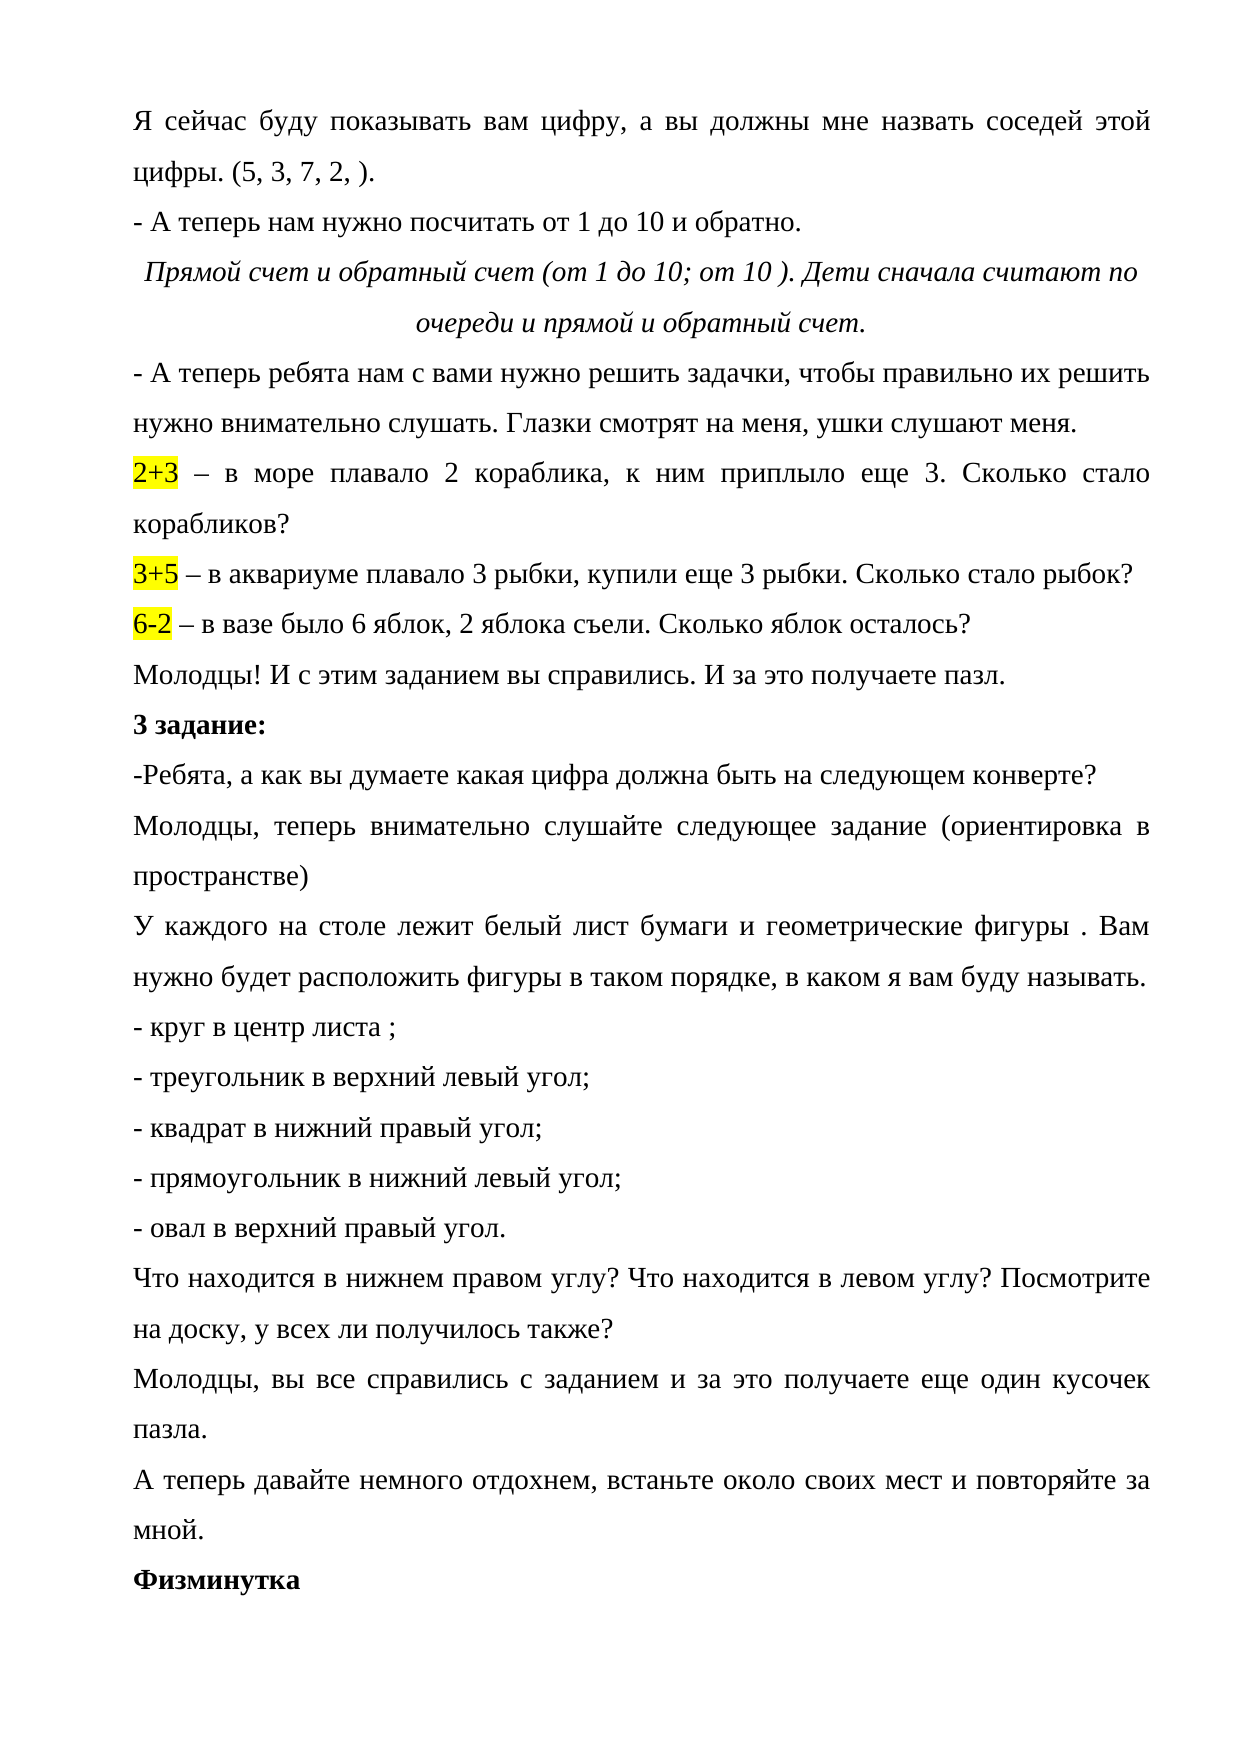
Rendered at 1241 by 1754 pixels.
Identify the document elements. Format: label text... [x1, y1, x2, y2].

text Прямой счет и обратный счет (от 1 до 10; от 10 ). Дети сначала считают по очереди и прямой и обратный счет. [133, 254, 1152, 338]
text Молодцы, теперь внимательно слушайте следующее задание (ориентировка в пространстве) [133, 808, 1152, 892]
text - А теперь нам нужно посчитать от 1 до 10 и обратно. [133, 204, 1152, 238]
text - круг в центр листа ; [133, 1009, 1152, 1043]
text Я сейчас буду показывать вам цифру, а вы должны мне назвать соседей этой цифры. (5, 3, 7, 2, ). [133, 103, 1152, 187]
text А теперь давайте немного отдохнем, встаньте около своих мест и повторяйте за мной. [133, 1462, 1152, 1546]
text 6-2 – в вазе было 6 яблок, 2 яблока съели. Сколько яблок осталось? [172, 607, 1152, 640]
text Что находится в нижнем правом углу? Что находится в левом углу? Посмотрите на доску, у всех ли получилось также? [133, 1261, 1152, 1344]
text Физминутка [133, 1562, 1152, 1596]
text 2+3 – в море плавало 2 кораблика, к ним приплыло еще 3. Сколько стало корабликов? [133, 456, 1152, 539]
text У каждого на столе лежит белый лист бумаги и геометрические фигуры . Вам нужно будет расположить фигуры в таком порядке, в каком я вам буду называть. [133, 908, 1152, 992]
text - прямоугольник в нижний левый угол; [133, 1160, 1152, 1193]
text - треугольник в верхний левый угол; [133, 1059, 1152, 1093]
text -Ребята, а как вы думаете какая цифра должна быть на следующем конверте? [133, 757, 1152, 791]
text - овал в верхний правый угол. [133, 1210, 1152, 1244]
text 3+5 – в аквариуме плавало 3 рыбки, купили еще 3 рыбки. Сколько стало рыбок? [178, 556, 1152, 590]
text - квадрат в нижний правый угол; [133, 1110, 1152, 1143]
text Молодцы, вы все справились с заданием и за это получаете еще один кусочек пазла. [133, 1361, 1152, 1445]
text - А теперь ребята нам с вами нужно решить задачки, чтобы правильно их решить нужно внимательно слушать. Глазки смотрят на меня, ушки слушают меня. [133, 355, 1152, 439]
text 3 задание: [133, 707, 1152, 741]
text Молодцы! И с этим заданием вы справились. И за это получаете пазл. [133, 657, 1152, 690]
